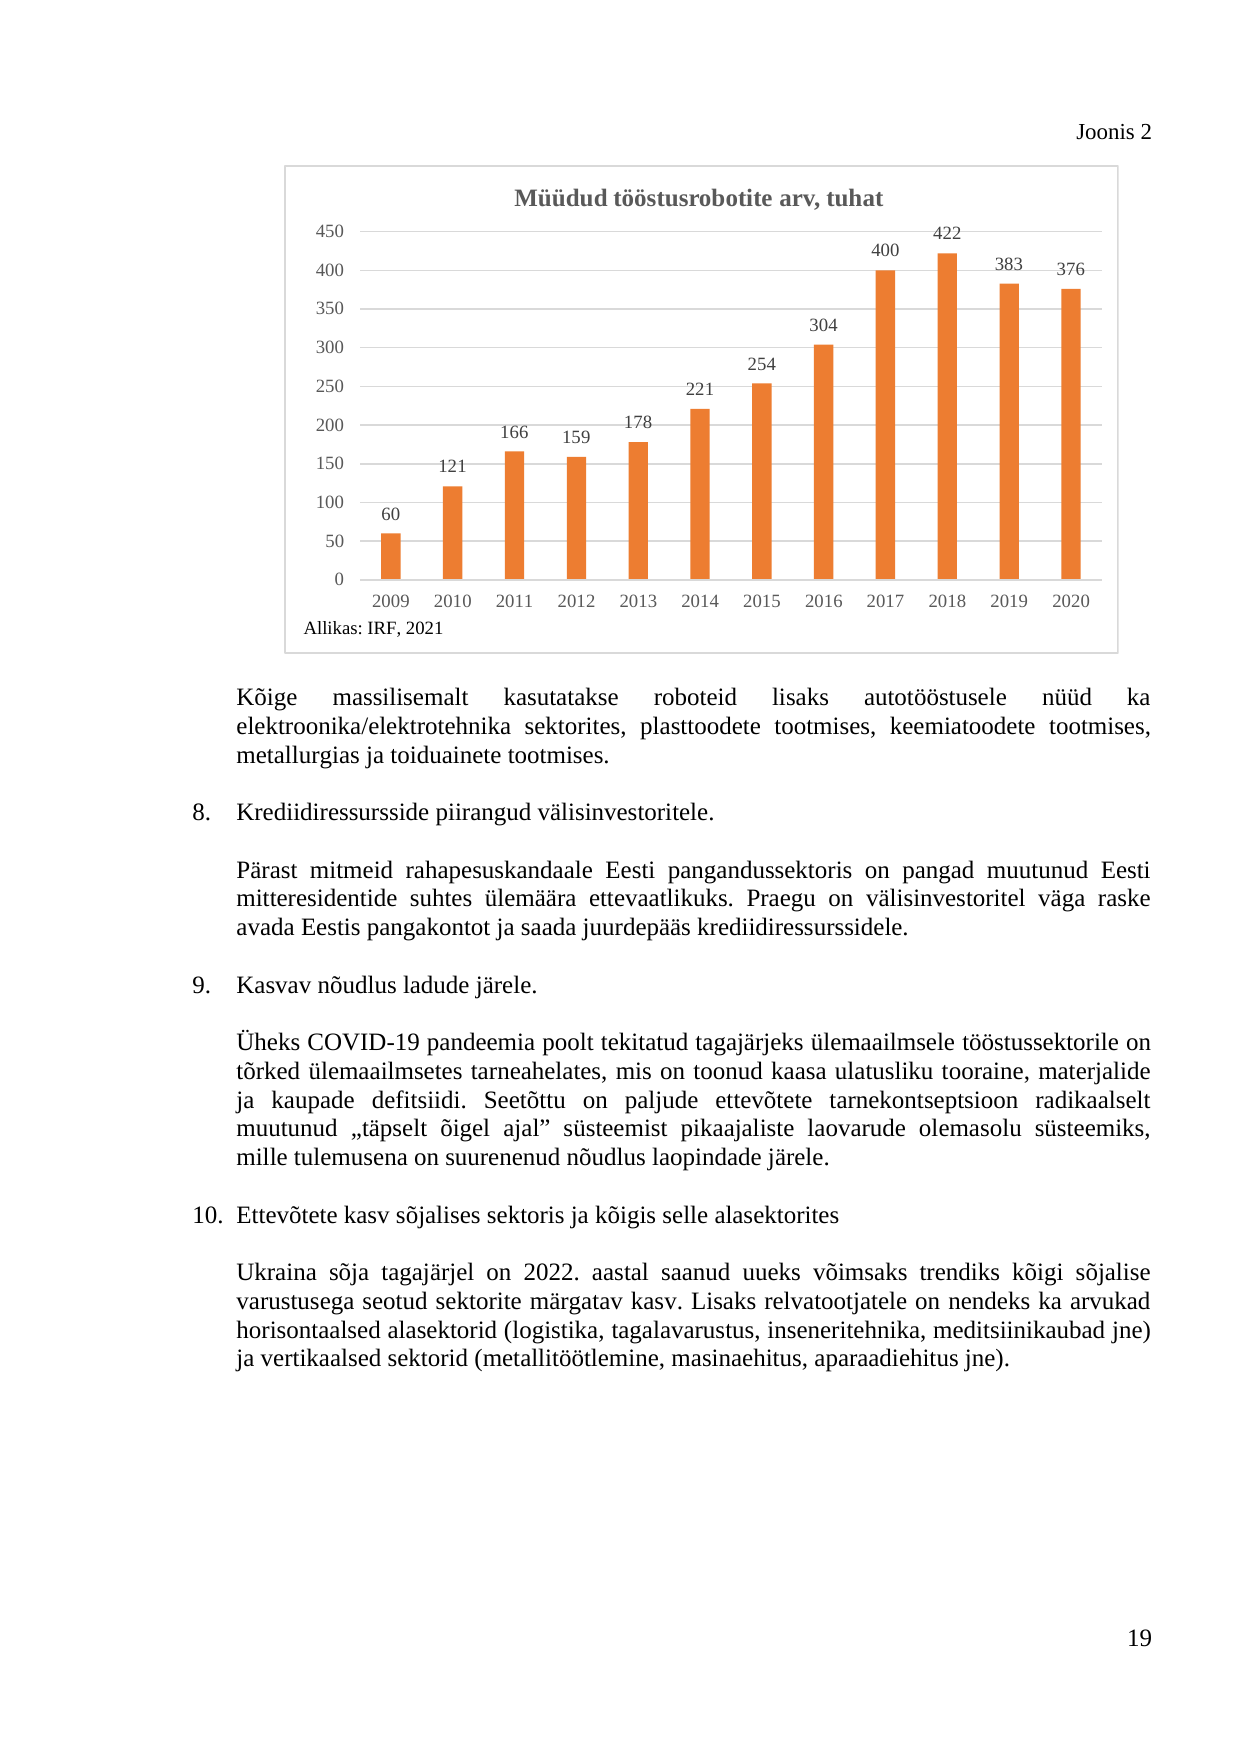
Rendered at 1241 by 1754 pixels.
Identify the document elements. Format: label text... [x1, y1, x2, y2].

list Kõige massilisemalt kasutatakse roboteid lisaks autotööstusele nüüd ka elektroonika/elektrotehnika sektorites, plasttoodete tootmises, keemiatoodete tootmises, metallurgias ja toiduainete tootmises. [236, 682, 1152, 768]
text Joonis 2 [177, 118, 1152, 144]
list Ettevõtete kasv sõjalises sektoris ja kõigis selle alasektorites [192, 1200, 1152, 1228]
list Pärast mitmeid rahapesuskandaale Eesti pangandussektoris on pangad muutunud Eesti mitteresidentide suhtes ülemäära ettevaatlikuks. Praegu on välisinvestoritel väga raske avada Eestis pangakontot ja saada juurdepääs krediidiressurssidele. [236, 855, 1152, 941]
list Üheks COVID-19 pandeemia poolt tekitatud tagajärjeks ülemaailmsele tööstussektorile on tõrked ülemaailmsetes tarneahelates, mis on toonud kaasa ulatusliku tooraine, materjalide ja kaupade defitsiidi. Seetõttu on paljude ettevõtete tarnekontseptsioon radikaalselt muutunud „täpselt õigel ajal” süsteemist pikaajaliste laovarude olemasolu süsteemiks, mille tulemusena on suurenenud nõudlus laopindade järele. [236, 1027, 1152, 1171]
list Ukraina sõja tagajärjel on 2022. aastal saanud uueks võimsaks trendiks kõigi sõjalise varustusega seotud sektorite märgatav kasv. Lisaks relvatootjatele on nendeks ka arvukad horisontaalsed alasektorid (logistika, tagalavarustus, inseneritehnika, meditsiinikaubad jne) ja vertikaalsed sektorid (metallitöötlemine, masinaehitus, aparaadiehitus jne). [236, 1257, 1152, 1372]
list Kasvav nõudlus ladude järele. [192, 970, 1152, 998]
list Krediidiressursside piirangud välisinvestoritele. [192, 797, 1152, 826]
